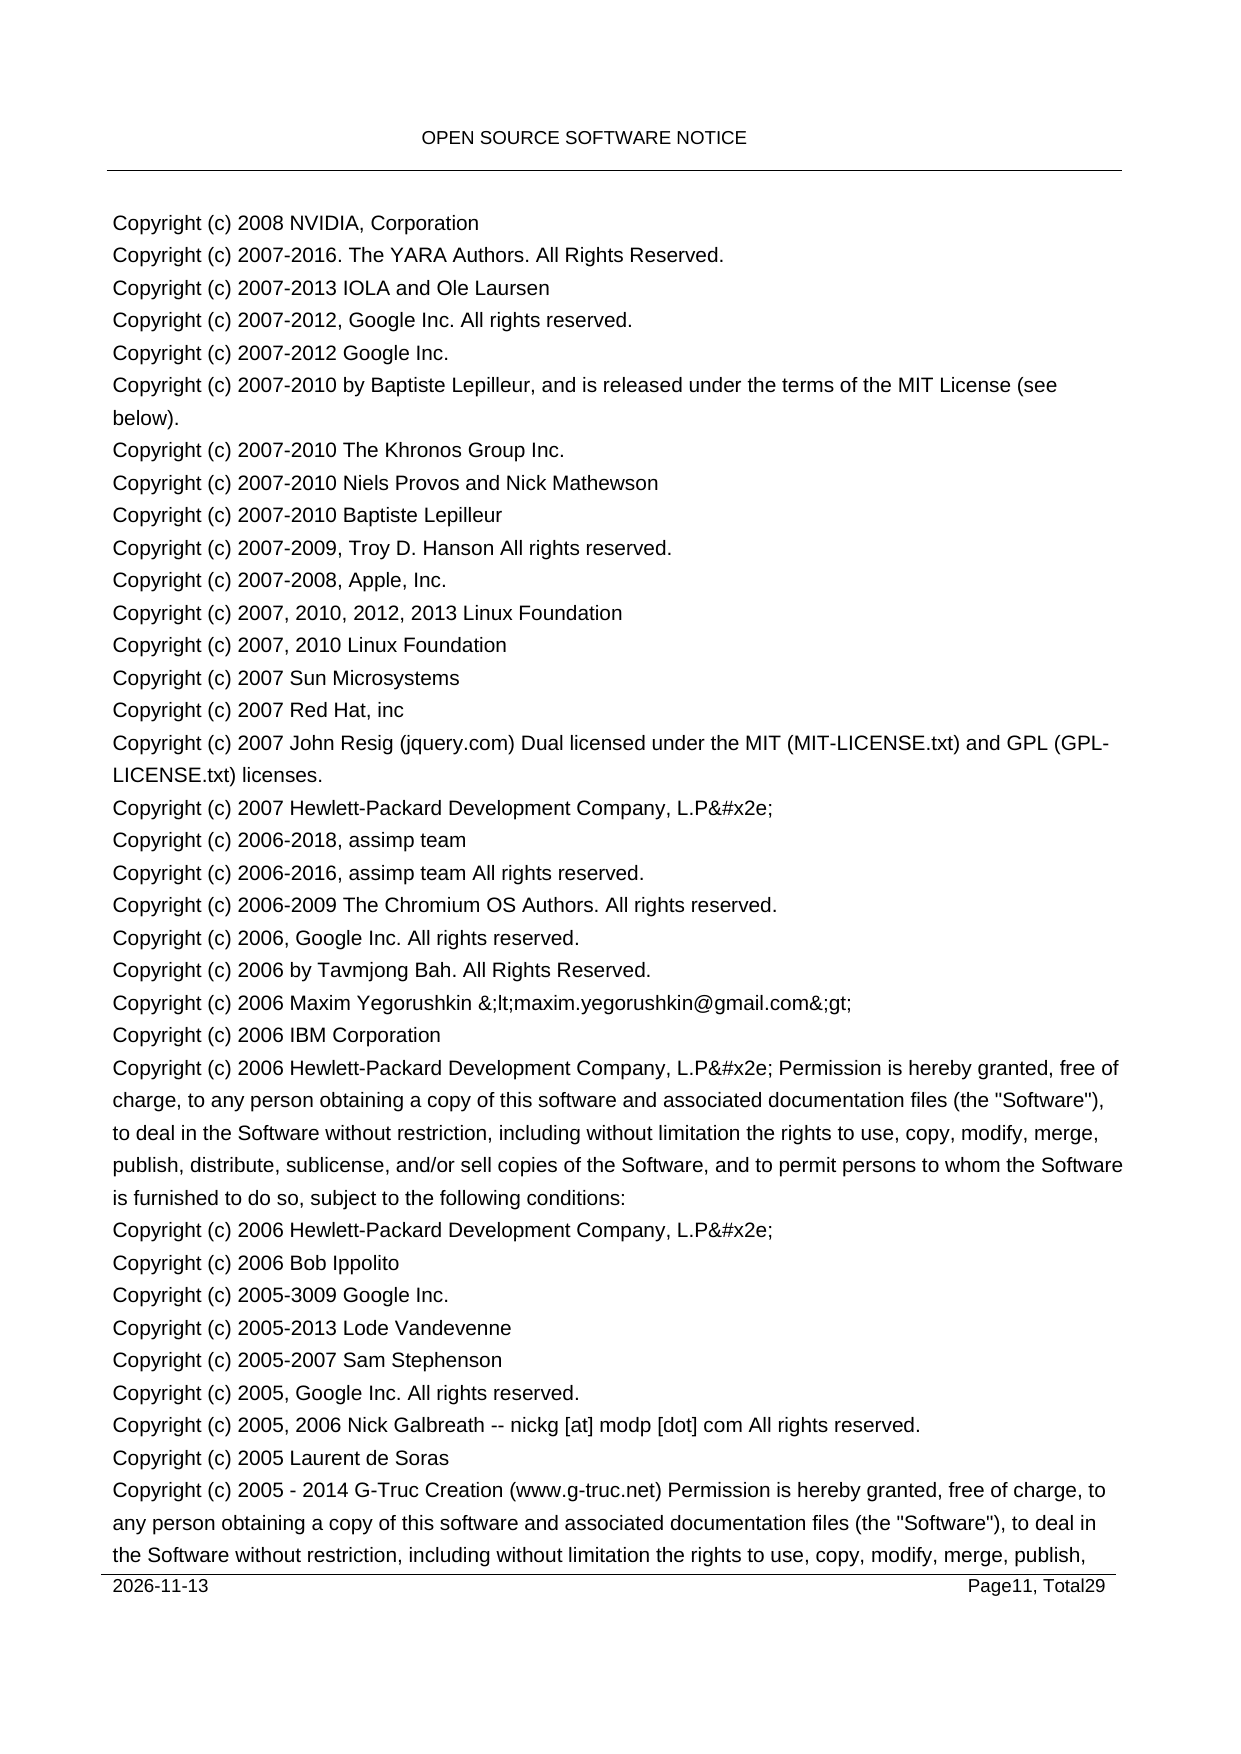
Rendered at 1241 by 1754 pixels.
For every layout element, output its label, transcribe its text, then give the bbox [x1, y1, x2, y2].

text Copyright (c) 2006-2009 The Chromium OS Authors. All rights reserved. [112, 889, 1128, 921]
text Copyright (c) 2007 Hewlett-Packard Development Company, L.P&#x2e; [112, 791, 1128, 824]
text Copyright (c) 2007-2009, Troy D. Hanson All rights reserved. [112, 531, 1128, 564]
text Copyright (c) 2007 Sun Microsystems [112, 661, 1128, 694]
text Copyright (c) 2008 NVIDIA, Corporation [112, 206, 1128, 239]
text Copyright (c) 2007-2012, Google Inc. All rights reserved. [112, 304, 1128, 336]
text Copyright (c) 2007 John Resig (jquery.com) Dual licensed under the MIT (MIT-LICENSE.txt) and GPL (GPL-LICENSE.txt) licenses. [112, 726, 1128, 791]
text Copyright (c) 2006 Hewlett-Packard Development Company, L.P&#x2e; [112, 1214, 1128, 1246]
text Copyright (c) 2007-2016. The YARA Authors. All Rights Reserved. [112, 239, 1128, 271]
text Copyright (c) 2005, Google Inc. All rights reserved. [112, 1376, 1128, 1409]
text Copyright (c) 2007, 2010, 2012, 2013 Linux Foundation [112, 596, 1128, 629]
text Copyright (c) 2007-2010 Niels Provos and Nick Mathewson [112, 466, 1128, 499]
text Copyright (c) 2005-3009 Google Inc. [112, 1279, 1128, 1311]
text Copyright (c) 2007 Red Hat, inc [112, 694, 1128, 726]
text Copyright (c) 2006 IBM Corporation [112, 1019, 1128, 1051]
text Copyright (c) 2006, Google Inc. All rights reserved. [112, 921, 1128, 954]
text Copyright (c) 2005-2007 Sam Stephenson [112, 1344, 1128, 1376]
text Copyright (c) 2005, 2006 Nick Galbreath -- nickg [at] modp [dot] com All rights reserved. [112, 1409, 1128, 1441]
text Copyright (c) 2006 Hewlett-Packard Development Company, L.P&#x2e; Permission is hereby granted, free of charge, to any person obtaining a copy of this software and associated documentation files (the "Software"), to deal in the Software without restriction, including without limitation the rights to use, copy, modify, merge, publish, distribute, sublicense, and/or sell copies of the Software, and to permit persons to whom the Software is furnished to do so, subject to the following conditions: [112, 1051, 1128, 1214]
text Copyright (c) 2006 Maxim Yegorushkin &;lt;maxim.yegorushkin@gmail.com&;gt; [112, 986, 1128, 1019]
text Copyright (c) 2005 Laurent de Soras [112, 1441, 1128, 1474]
text Copyright (c) 2007-2013 IOLA and Ole Laursen [112, 271, 1128, 304]
text Copyright (c) 2007-2010 by Baptiste Lepilleur, and is released under the terms of the MIT License (see below). [112, 369, 1128, 434]
text Copyright (c) 2007, 2010 Linux Foundation [112, 629, 1128, 661]
text Copyright (c) 2007-2010 Baptiste Lepilleur [112, 499, 1128, 531]
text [112, 1474, 1128, 1571]
text Copyright (c) 2007-2012 Google Inc. [112, 336, 1128, 369]
text Copyright (c) 2006-2018, assimp team [112, 824, 1128, 856]
text Copyright (c) 2006 by Tavmjong Bah. All Rights Reserved. [112, 954, 1128, 986]
text Copyright (c) 2006-2016, assimp team All rights reserved. [112, 856, 1128, 889]
text Copyright (c) 2005-2013 Lode Vandevenne [112, 1311, 1128, 1344]
text Copyright (c) 2007-2010 The Khronos Group Inc. [112, 434, 1128, 466]
text Copyright (c) 2006 Bob Ippolito [112, 1246, 1128, 1279]
text Copyright (c) 2007-2008, Apple, Inc. [112, 564, 1128, 596]
